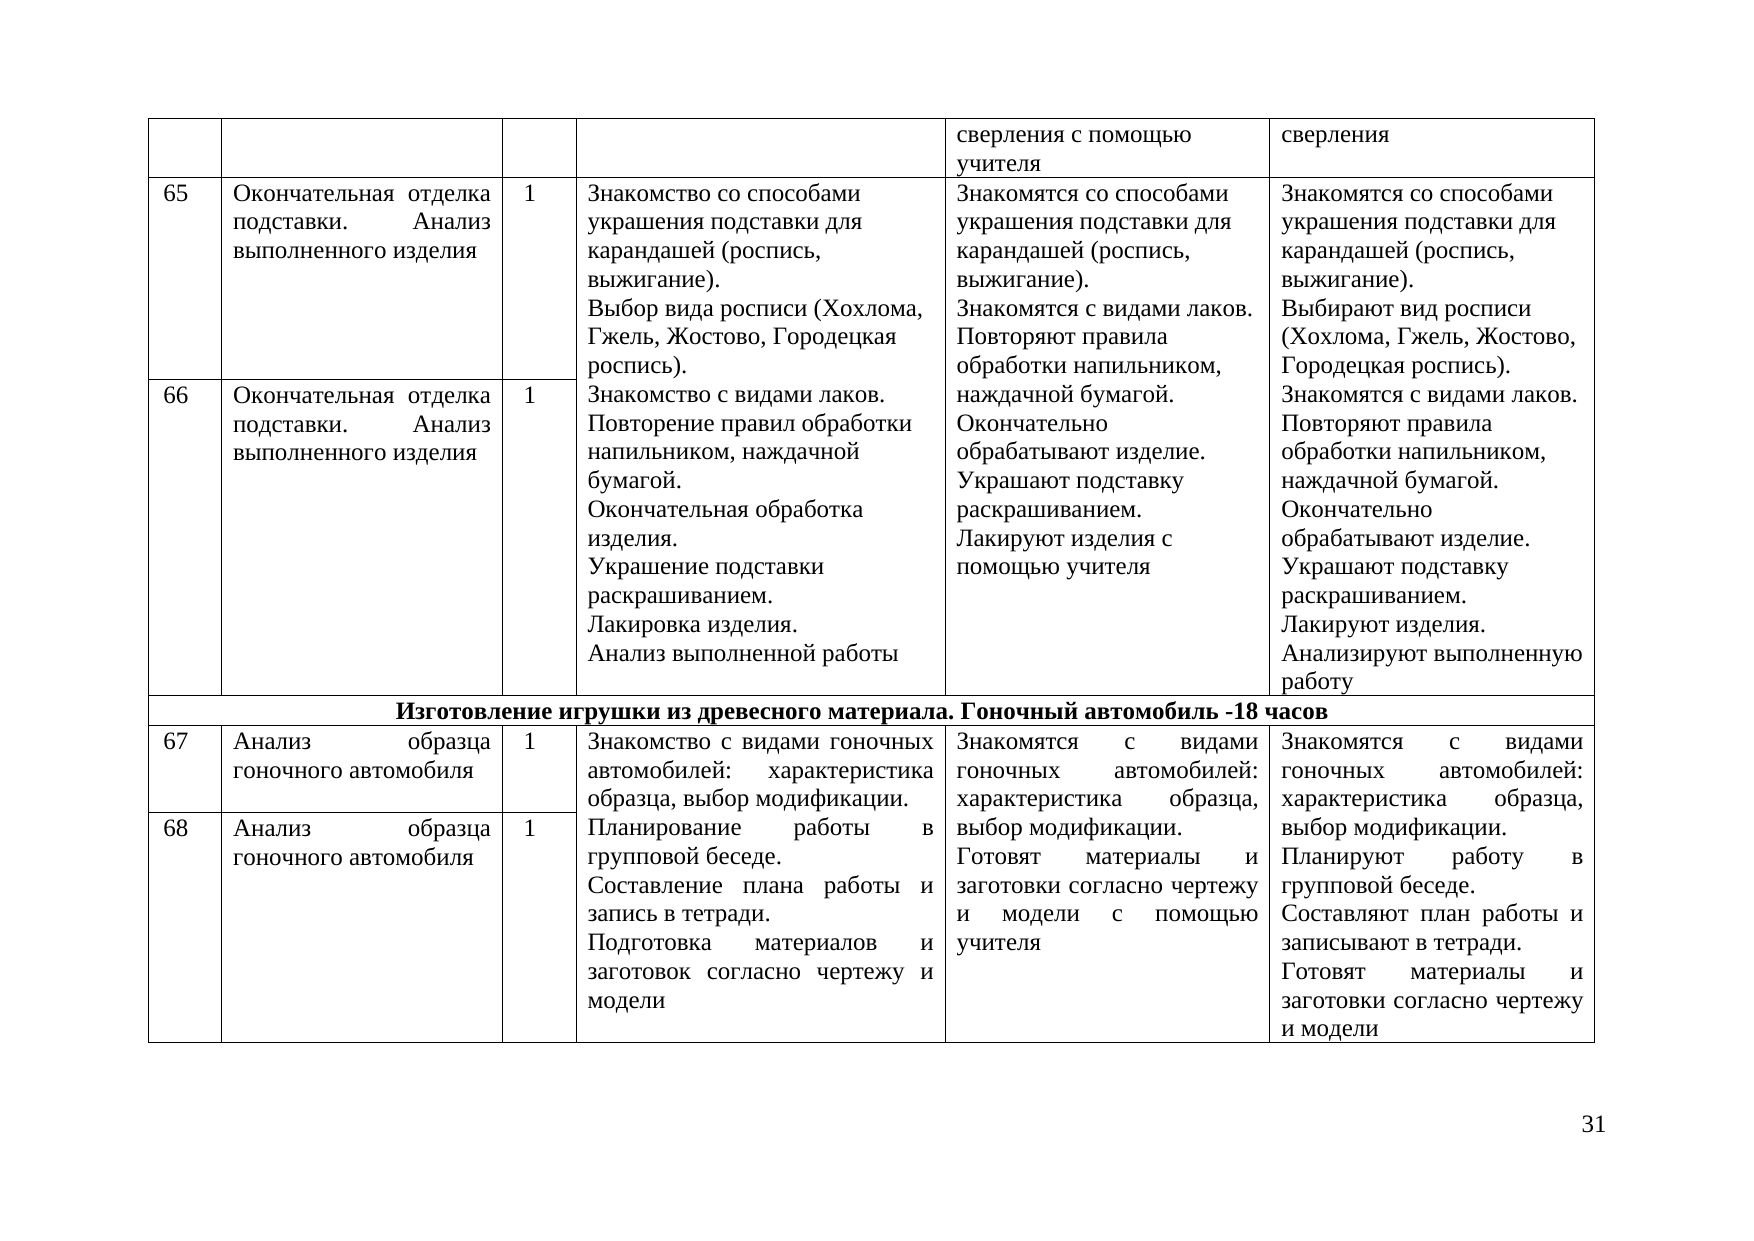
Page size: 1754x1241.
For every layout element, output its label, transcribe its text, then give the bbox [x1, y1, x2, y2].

table_cell 66 [149, 380, 221, 695]
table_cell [222, 119, 502, 177]
table_cell 67 [149, 726, 221, 812]
table_cell Знакомство с видами гоночных автомобилей: характеристика образца, выбор модификации. Планирование работы в групповой беседе. Составление плана работы и запись в тетради. Подготовка материалов и заготовок согласно чертежу и модели [577, 726, 945, 1042]
table_cell 1 [503, 380, 576, 695]
table_cell Окончательная отделка подставки. Анализ выполненного изделия [222, 380, 502, 695]
table_cell 1 [503, 726, 576, 812]
table_cell Знакомятся со способами украшения подставки для карандашей (роспись, выжигание). Знакомятся с видами лаков. Повторяют правила обработки напильником, наждачной бумагой. Окончательно обрабатывают изделие. Украшают подставку раскрашиванием. Лакируют изделия с помощью учителя [946, 178, 1269, 695]
table_cell Окончательная отделка подставки. Анализ выполненного изделия [222, 178, 502, 379]
table_cell 1 [503, 119, 576, 177]
table_cell 68 [149, 813, 221, 1042]
table_cell 64 [149, 119, 221, 177]
table_cell Знакомятся с видами гоночных автомобилей: характеристика образца, выбор модификации. Планируют работу в групповой беседе. Составляют план работы и записывают в тетради. Готовят материалы и заготовки согласно чертежу и модели [1270, 726, 1594, 1042]
table_cell Знакомятся со способами украшения подставки для карандашей (роспись, выжигание). Выбирают вид росписи (Хохлома, Гжель, Жостово, Городецкая роспись). Знакомятся с видами лаков. Повторяют правила обработки напильником, наждачной бумагой. Окончательно обрабатывают изделие. Украшают подставку раскрашиванием. Лакируют изделия. Анализируют выполненную работу [1270, 178, 1594, 695]
table_cell 1 [503, 813, 576, 1042]
table_cell 1 [503, 178, 576, 379]
table_cell 65 [149, 178, 221, 379]
table_cell Анализ образца гоночного автомобиля [222, 726, 502, 812]
table_cell Знакомство со способами украшения подставки для карандашей (роспись, выжигание). Выбор вида росписи (Хохлома, Гжель, Жостово, Городецкая роспись). Знакомство с видами лаков. Повторение правил обработки напильником, наждачной бумагой. Окончательная обработка изделия. Украшение подставки раскрашиванием. Лакировка изделия. Анализ выполненной работы [577, 178, 945, 695]
table_cell Анализ образца гоночного автомобиля [222, 813, 502, 1042]
table_cell Изготовление игрушки из древесного материала. Гоночный автомобиль -18 часов [149, 696, 1594, 725]
table_cell Знакомятся с видами гоночных автомобилей: характеристика образца, выбор модификации. Готовят материалы и заготовки согласно чертежу и модели с помощью учителя [946, 726, 1269, 1042]
